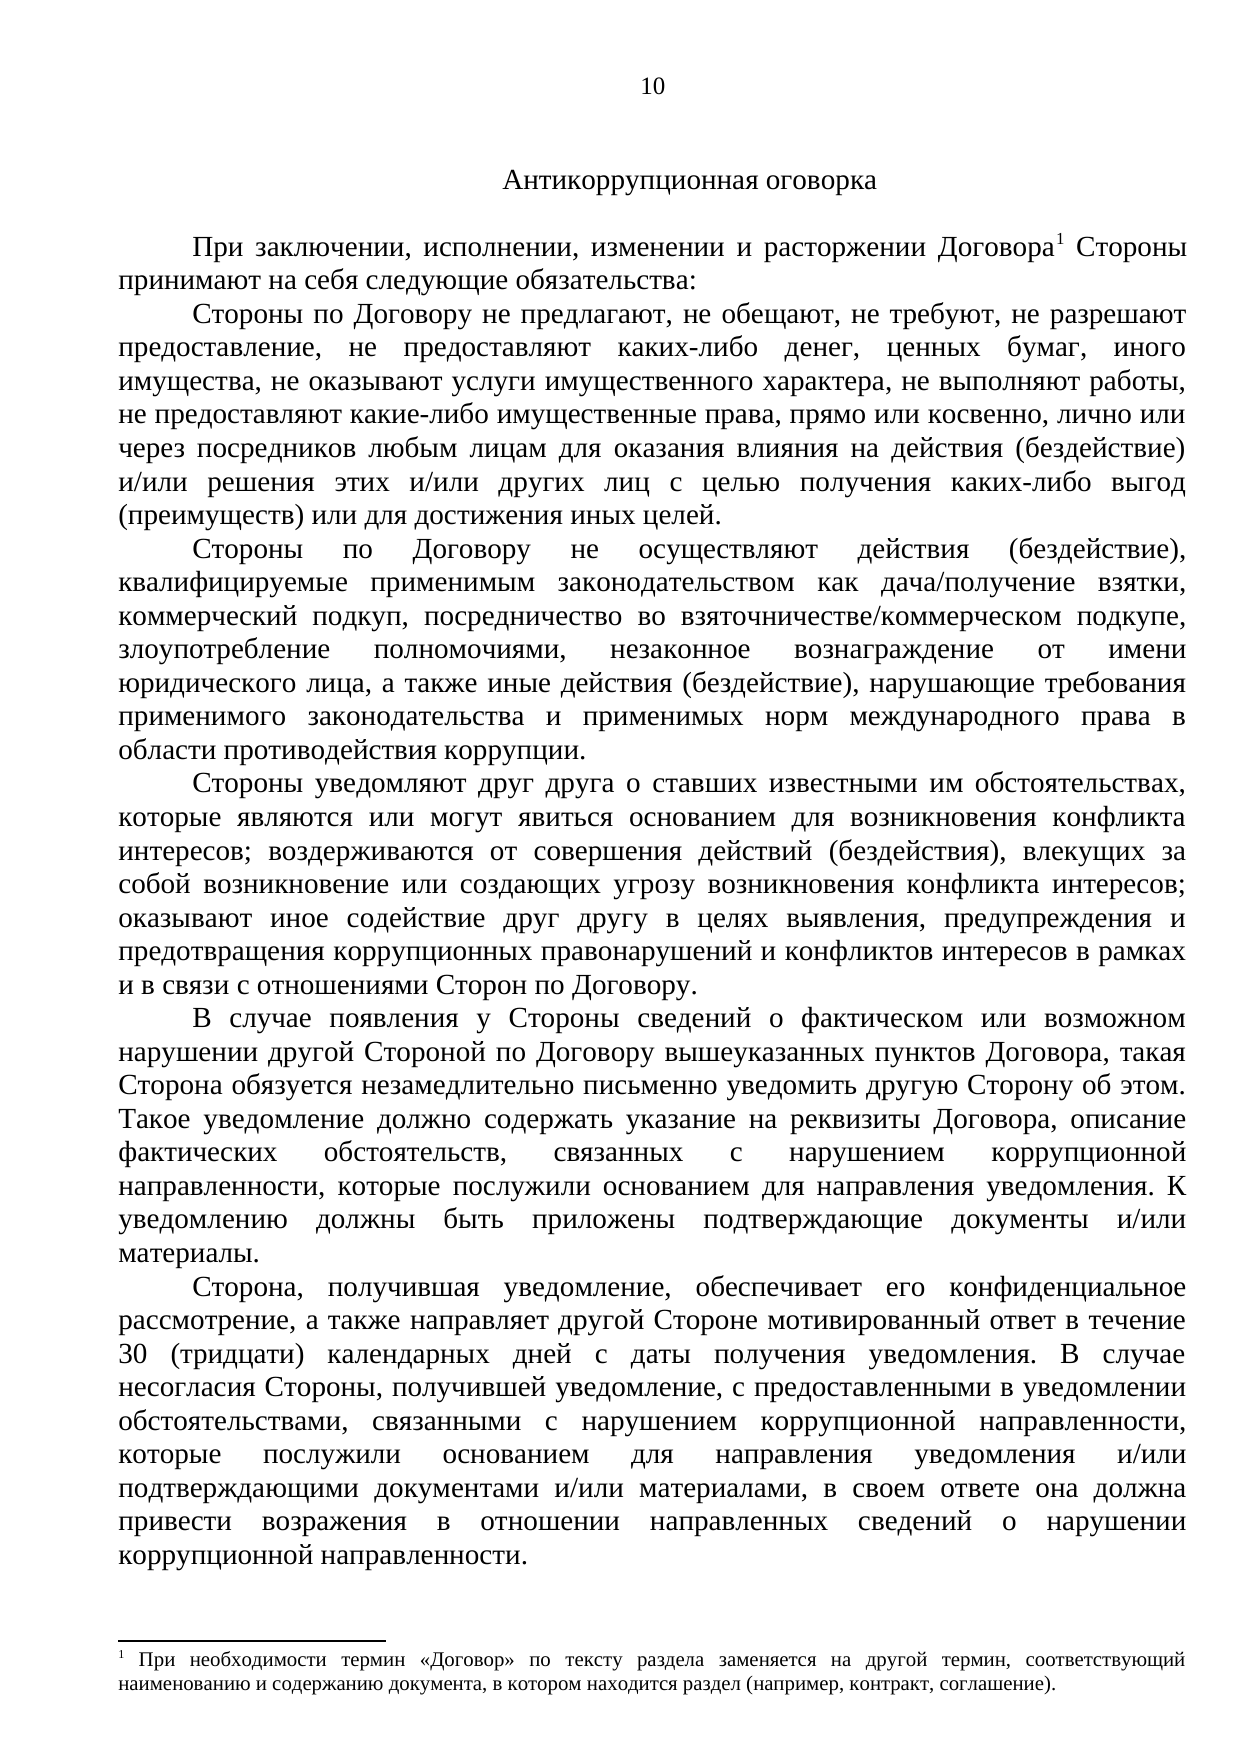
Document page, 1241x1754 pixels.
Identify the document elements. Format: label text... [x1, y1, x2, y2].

text Стороны по Договору не осуществляют действия (бездействие), квалифицируемые применимым законодательством как дача/получение взятки, коммерческий подкуп, посредничество во взяточничестве/коммерческом подкупе, злоупотребление полномочиями, незаконное вознаграждение от имени юридического лица, а также иные действия (бездействие), нарушающие требования применимого законодательства и применимых норм международного права в области противодействия коррупции. [118, 531, 1187, 766]
text При заключении, исполнении, изменении и расторжении Договора Стороны принимают на себя следующие обязательства: [118, 229, 1187, 296]
text Стороны уведомляют друг друга о ставших известными им обстоятельствах, которые являются или могут явиться основанием для возникновения конфликта интересов; воздерживаются от совершения действий (бездействия), влекущих за собой возникновение или создающих угрозу возникновения конфликта интересов; оказывают иное содействие друг другу в целях выявления, предупреждения и предотвращения коррупционных правонарушений и конфликтов интересов в рамках и в связи с отношениями Сторон по Договору. [118, 766, 1187, 1000]
text В случае появления у Стороны сведений о фактическом или возможном нарушении другой Стороной по Договору вышеуказанных пунктов Договора, такая Сторона обязуется незамедлительно письменно уведомить другую Сторону об этом. Такое уведомление должно содержать указание на реквизиты Договора, описание фактических обстоятельств, связанных с нарушением коррупционной направленности, которые послужили основанием для направления уведомления. К уведомлению должны быть приложены подтверждающие документы и/или материалы. [118, 1000, 1187, 1269]
text Антикоррупционная оговорка [118, 162, 1187, 195]
text Сторона, получившая уведомление, обеспечивает его конфиденциальное рассмотрение, а также направляет другой Стороне мотивированный ответ в течение 30 (тридцати) календарных дней с даты получения уведомления. В случае несогласия Стороны, получившей уведомление, c предоставленными в уведомлении обстоятельствами, связанными с нарушением коррупционной направленности, которые послужили основанием для направления уведомления и/или подтверждающими документами и/или материалами, в своем ответе она должна привести возражения в отношении направленных сведений о нарушении коррупционной направленности. [118, 1269, 1187, 1571]
text Стороны по Договору не предлагают, не обещают, не требуют, не разрешают предоставление, не предоставляют каких-либо денег, ценных бумаг, иного имущества, не оказывают услуги имущественного характера, не выполняют работы, не предоставляют какие-либо имущественные права, прямо или косвенно, лично или через посредников любым лицам для оказания влияния на действия (бездействие) и/или решения этих и/или других лиц с целью получения каких-либо выгод (преимуществ) или для достижения иных целей. [118, 296, 1187, 531]
